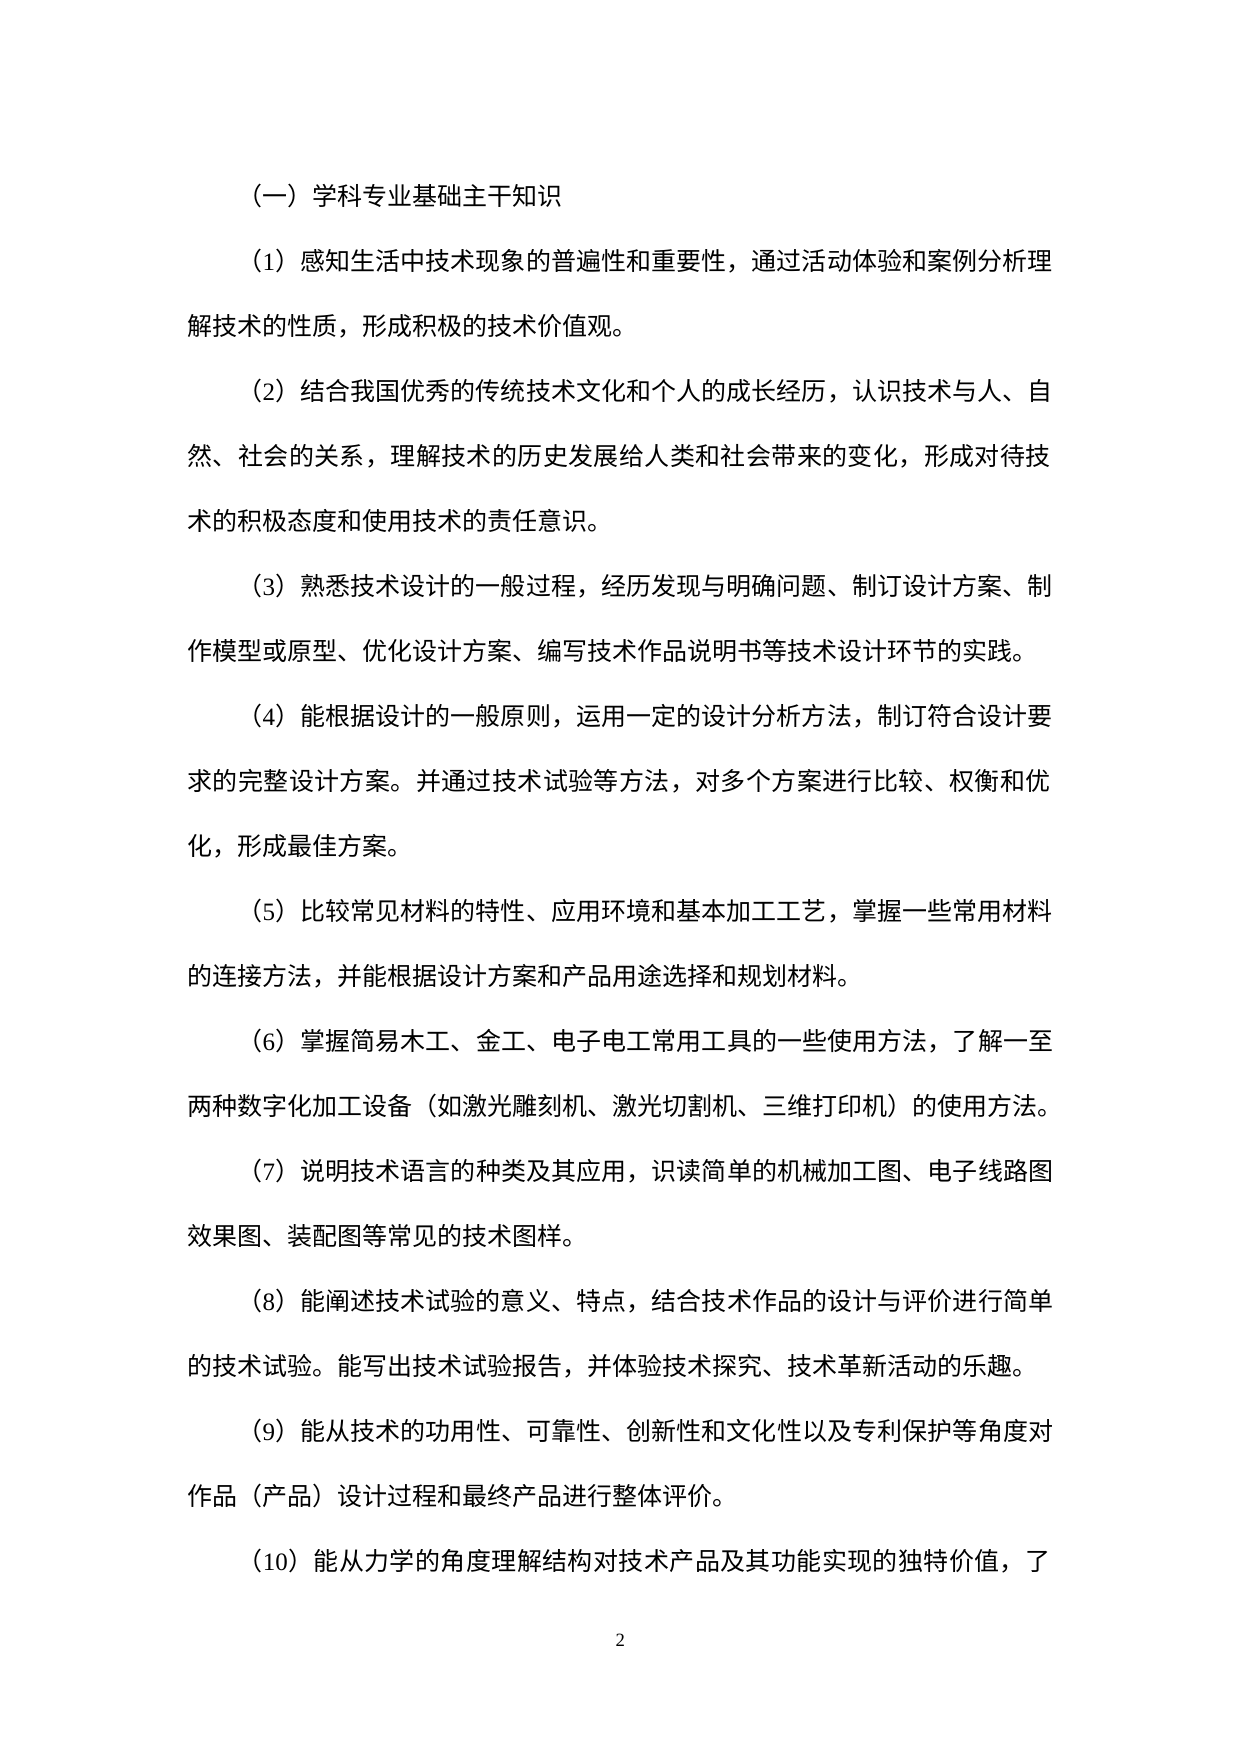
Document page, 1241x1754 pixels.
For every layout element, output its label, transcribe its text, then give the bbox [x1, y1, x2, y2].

text （4）能根据设计的一般原则，运用一定的设计分析方法，制订符合设计要求的完整设计方案。并通过技术试验等方法，对多个方案进行比较、权衡和优化，形成最佳方案。 [187, 682, 1053, 877]
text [187, 1527, 1053, 1592]
text （7）说明技术语言的种类及其应用，识读简单的机械加工图、电子线路图、效果图、装配图等常见的技术图样。 [187, 1137, 1053, 1267]
text （一）学科专业基础主干知识 [187, 162, 1053, 227]
text （9）能从技术的功用性、可靠性、创新性和文化性以及专利保护等角度对作品（产品）设计过程和最终产品进行整体评价。 [187, 1397, 1053, 1527]
text （2）结合我国优秀的传统技术文化和个人的成长经历，认识技术与人、自然、社会的关系，理解技术的历史发展给人类和社会带来的变化，形成对待技术的积极态度和使用技术的责任意识。 [187, 357, 1053, 552]
text （1）感知生活中技术现象的普遍性和重要性，通过活动体验和案例分析理解技术的性质，形成积极的技术价值观。 [187, 227, 1053, 357]
text （3）熟悉技术设计的一般过程，经历发现与明确问题、制订设计方案、制作模型或原型、优化设计方案、编写技术作品说明书等技术设计环节的实践。 [187, 552, 1053, 682]
text （8）能阐述技术试验的意义、特点，结合技术作品的设计与评价进行简单的技术试验。能写出技术试验报告，并体验技术探究、技术革新活动的乐趣。 [187, 1267, 1053, 1397]
text （6）掌握简易木工、金工、电子电工常用工具的一些使用方法，了解一至两种数字化加工设备（如激光雕刻机、激光切割机、三维打印机）的使用方法。 [187, 1007, 1053, 1137]
text （5）比较常见材料的特性、应用环境和基本加工工艺，掌握一些常用材料的连接方法，并能根据设计方案和产品用途选择和规划材料。 [187, 877, 1053, 1007]
